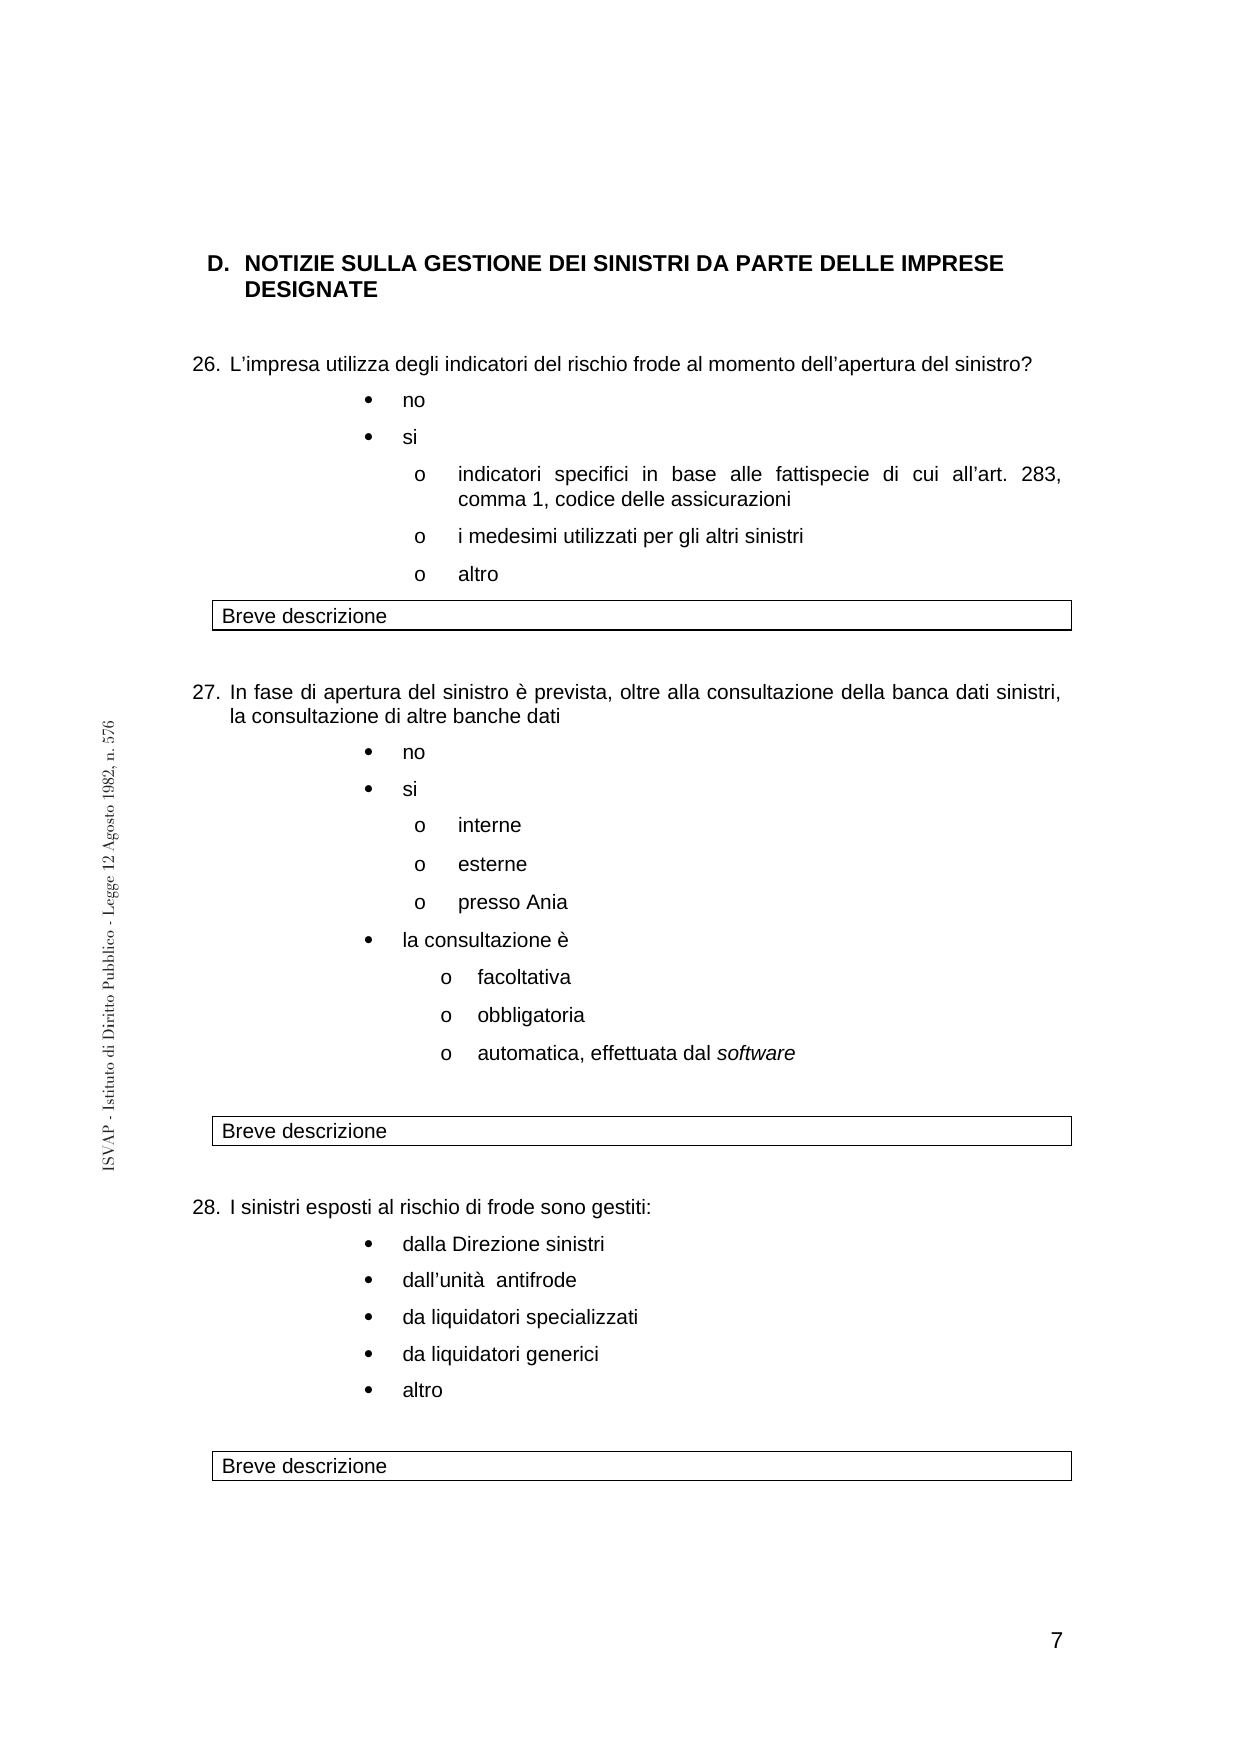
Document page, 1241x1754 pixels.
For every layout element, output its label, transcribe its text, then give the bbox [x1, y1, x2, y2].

list si [365, 776, 1063, 801]
picture [95, 709, 126, 1183]
list L’impresa utilizza degli indicatori del rischio frode al momento dell’apertura del sinistro? [192, 352, 1063, 376]
list facoltativa [440, 964, 1063, 990]
list da liquidatori generici [365, 1341, 1063, 1365]
list altro [413, 562, 1063, 588]
text Breve descrizione [213, 1452, 1071, 1480]
list NOTIZIE SULLA GESTIONE DEI SINISTRI DA PARTE DELLE IMPRESE DESIGNATE [207, 250, 1063, 303]
list automatica, effettuata dal software [440, 1041, 1063, 1067]
text Breve descrizione [213, 1117, 1071, 1145]
list presso Ania [413, 890, 1063, 916]
list da liquidatori specializzati [365, 1305, 1063, 1329]
list interne [413, 813, 1063, 839]
list no [365, 388, 1063, 412]
list obbligatoria [440, 1003, 1063, 1029]
list dalla Direzione sinistri [365, 1232, 1063, 1256]
list i medesimi utilizzati per gli altri sinistri [413, 524, 1063, 549]
text Breve descrizione [213, 601, 1071, 629]
list altro [365, 1378, 1063, 1402]
list indicatori specifici in base alle fattispecie di cui all’art. 283, comma 1, codice delle assicurazioni [413, 461, 1063, 511]
list esterne [413, 851, 1063, 877]
list dall’unità antifrode [365, 1268, 1063, 1292]
list no [365, 740, 1063, 764]
list I sinistri esposti al rischio di frode sono gestiti: [192, 1195, 1063, 1219]
list si [365, 425, 1063, 449]
list In fase di apertura del sinistro è prevista, oltre alla consultazione della banca dati sinistri, la consultazione di altre banche dati [192, 679, 1063, 727]
list la consultazione è [365, 928, 1063, 952]
